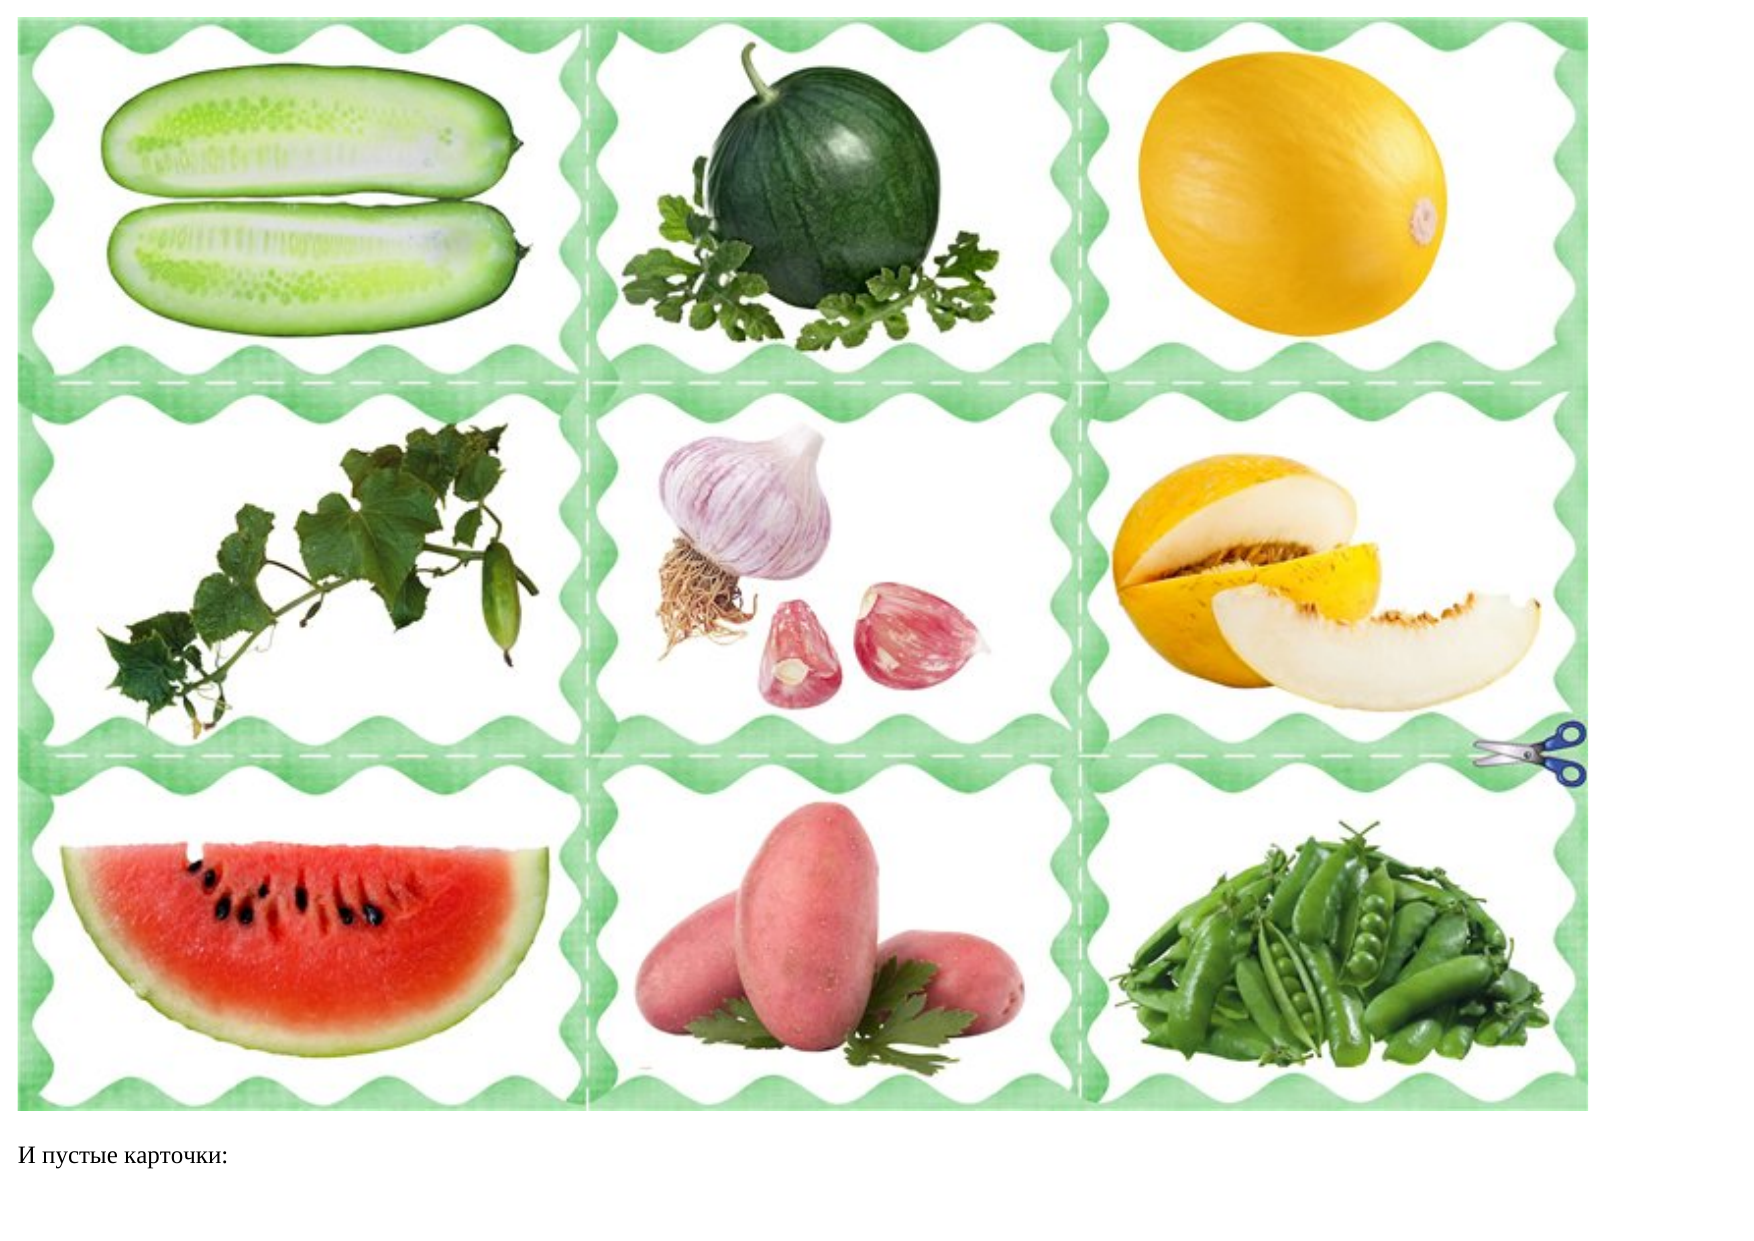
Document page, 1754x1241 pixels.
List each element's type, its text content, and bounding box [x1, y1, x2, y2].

picture [17, 17, 1589, 1111]
text И пустые карточки: [18, 1140, 1736, 1168]
